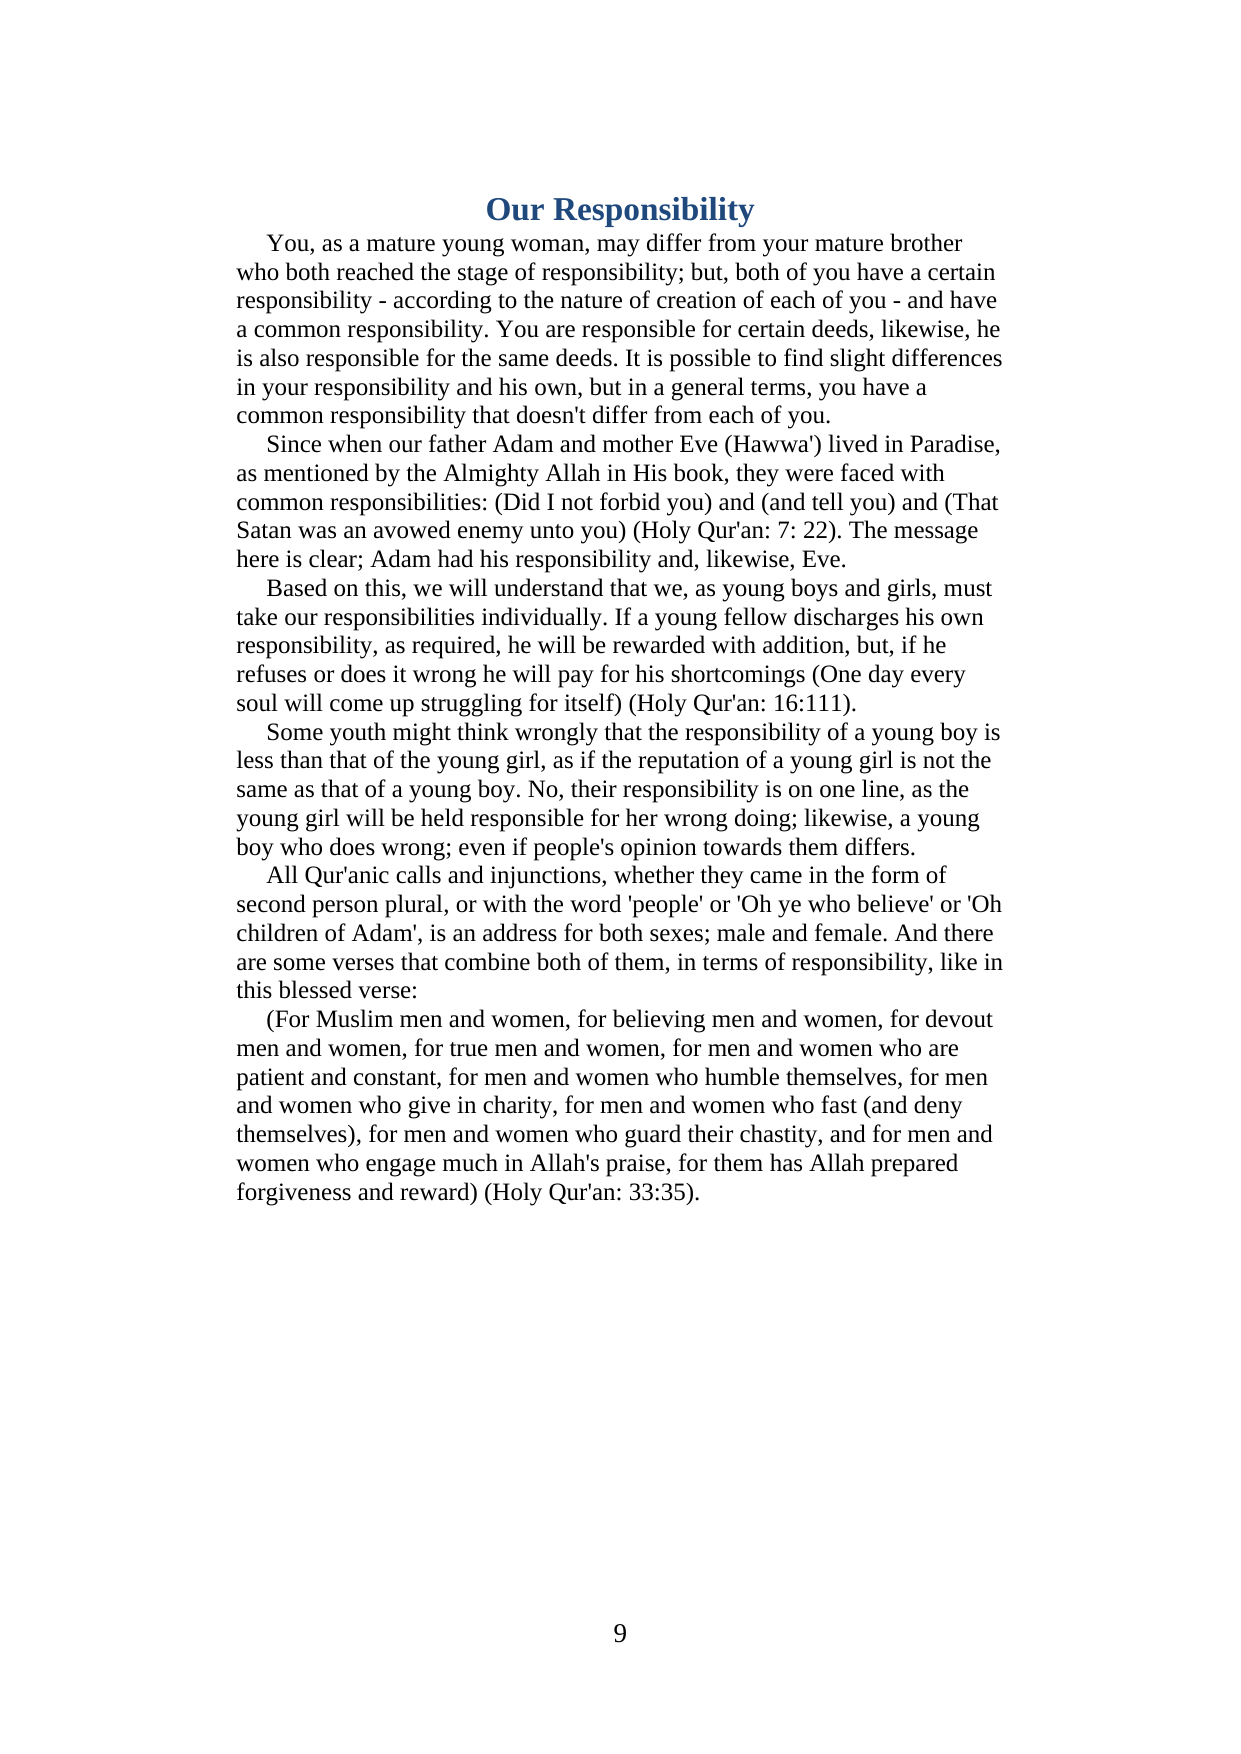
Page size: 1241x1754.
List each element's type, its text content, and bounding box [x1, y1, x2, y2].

text Since when our father Adam and mother Eve (Hawwa') lived in Paradise, as mentioned by the Almighty Allah in His book, they were faced with common responsibilities: (Did I not forbid you) and (and tell you) and (That Satan was an avowed enemy unto you) (Holy Qur'an: 7: 22). The message here is clear; Adam had his responsibility and, likewise, Eve. [236, 429, 1004, 573]
subtitle Our Responsibility [236, 190, 1004, 228]
text Based on this, we will understand that we, as young boys and girls, must take our responsibilities individually. If a young fellow discharges his own responsibility, as required, he will be rewarded with addition, but, if he refuses or does it wrong he will pay for his shortcomings (One day every soul will come up struggling for itself) (Holy Qur'an: 16:111). [236, 573, 1004, 717]
text (For Muslim men and women, for believing men and women, for devout men and women, for true men and women, for men and women who are patient and constant, for men and women who humble themselves, for men and women who give in charity, for men and women who fast (and deny themselves), for men and women who guard their chastity, and for men and women who engage much in Allah's praise, for them has Allah prepared forgiveness and reward) (Holy Qur'an: 33:35). [236, 1004, 1004, 1206]
text You, as a mature young woman, may differ from your mature brother who both reached the stage of responsibility; but, both of you have a certain responsibility - according to the nature of creation of each of you - and have a common responsibility. You are responsible for certain deeds, likewise, he is also responsible for the same deeds. It is possible to find slight differences in your responsibility and his own, but in a general terms, you have a common responsibility that doesn't differ from each of you. [236, 228, 1004, 429]
text All Qur'anic calls and injunctions, whether they came in the form of second person plural, or with the word 'people' or 'Oh ye who believe' or 'Oh children of Adam', is an address for both sexes; male and female. And there are some verses that combine both of them, in terms of responsibility, like in this blessed verse: [236, 861, 1004, 1004]
text Some youth might think wrongly that the responsibility of a young boy is less than that of the young girl, as if the reputation of a young girl is not the same as that of a young boy. No, their responsibility is on one line, as the young girl will be held responsible for her wrong doing; likewise, a young boy who does wrong; even if people's opinion towards them differs. [236, 717, 1004, 861]
